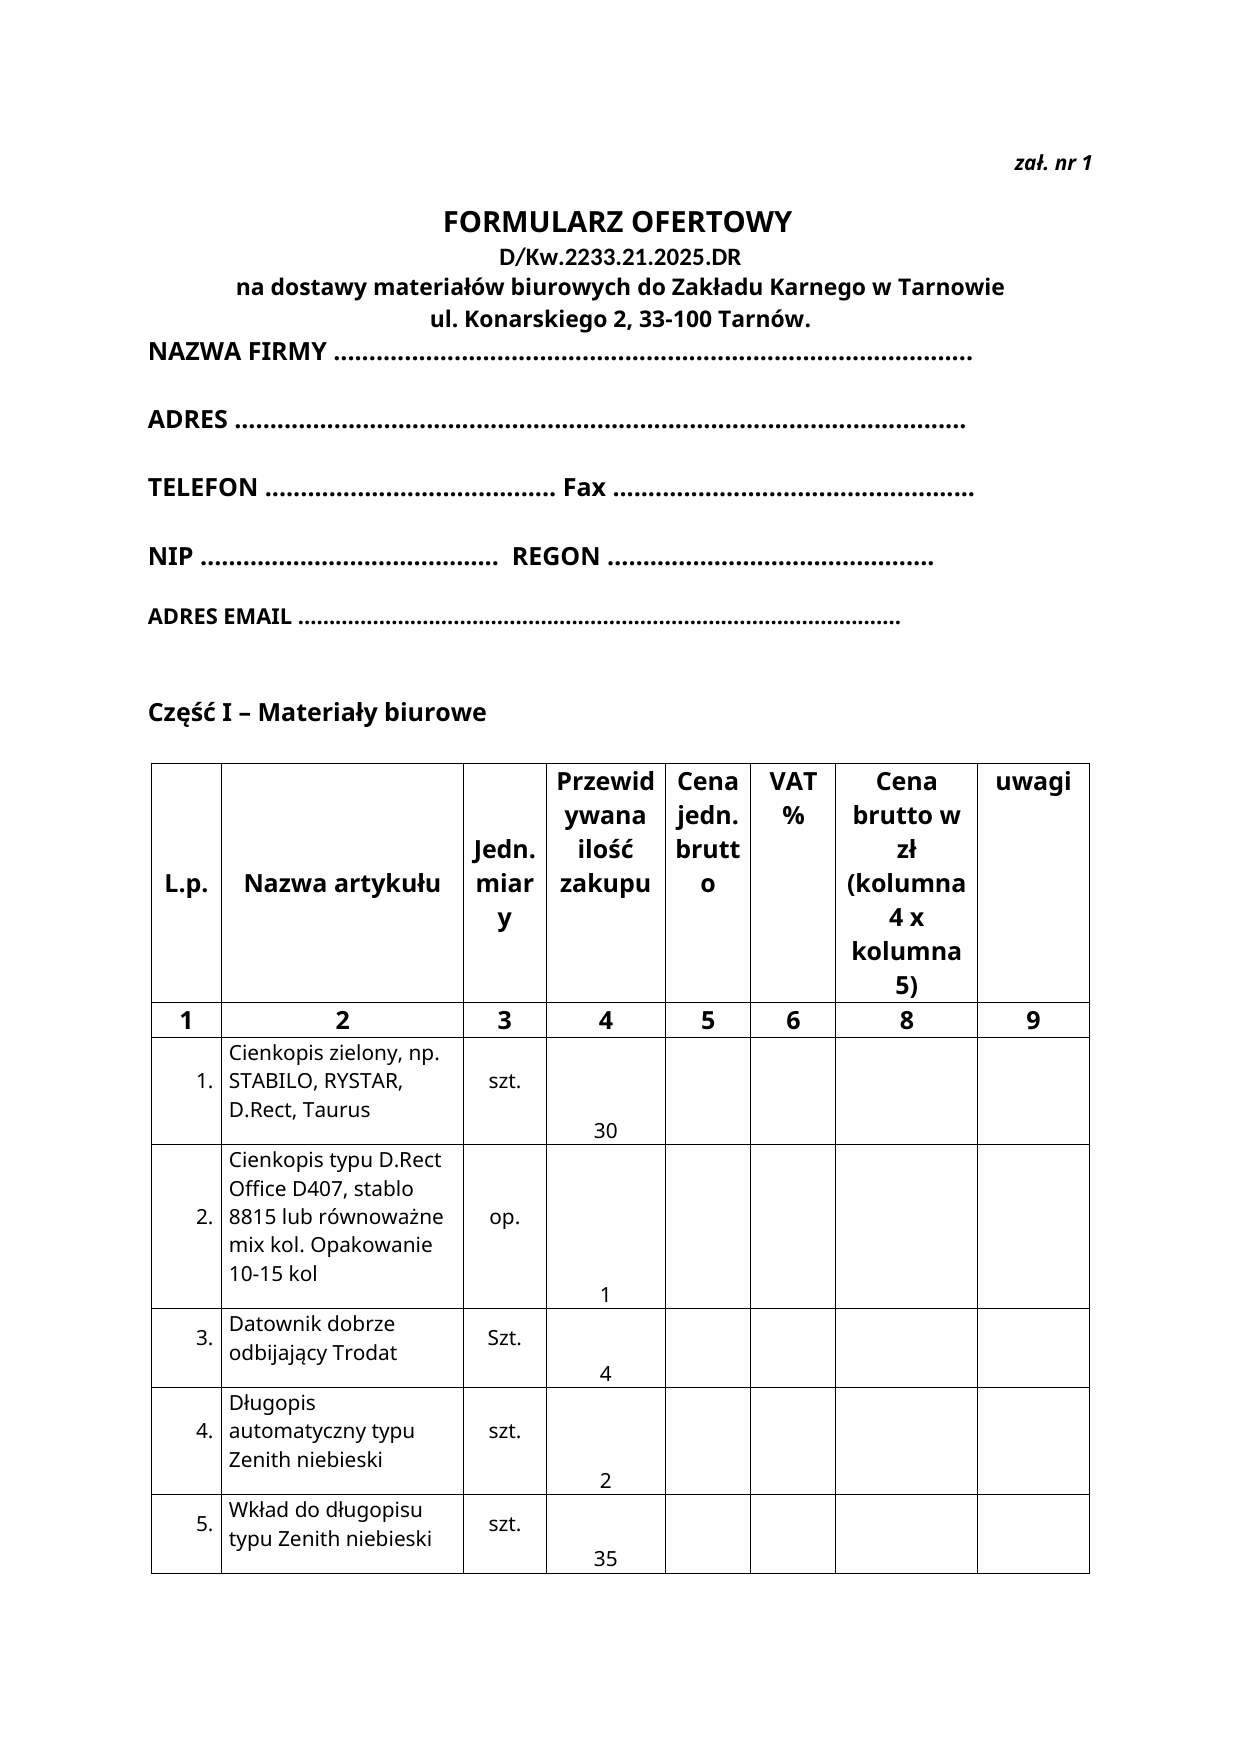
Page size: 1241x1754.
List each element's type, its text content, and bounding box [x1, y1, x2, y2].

text FORMULARZ OFERTOWY [370, 201, 1093, 241]
text TELEFON ......................................... Fax ................................................... [148, 470, 1093, 504]
table_cell [978, 1495, 1089, 1573]
table_cell [978, 1038, 1089, 1144]
table_cell 4 [547, 1309, 665, 1387]
table_cell [751, 1495, 835, 1573]
table_cell 5 [666, 1003, 750, 1037]
table_cell [152, 1145, 221, 1308]
text zał. nr 1 [148, 148, 1093, 176]
text Część I – Materiały biurowe [148, 694, 1093, 728]
table_cell [666, 1038, 750, 1144]
table_cell Szt. [464, 1309, 546, 1387]
table_cell [152, 1038, 221, 1144]
table_cell 9 [978, 1003, 1089, 1037]
table_cell [152, 1388, 221, 1494]
table_cell 35 [547, 1495, 665, 1573]
table_cell Wkład do długopisu typu Zenith niebieski [222, 1495, 463, 1573]
table_cell Cienkopis typu D.Rect Office D407, stablo 8815 lub równoważne mix kol. Opakowanie 10-15 kol [222, 1145, 463, 1308]
table_cell [666, 1495, 750, 1573]
table_cell szt. [464, 1388, 546, 1494]
text NIP ……………………….………….. REGON ………………………………………. [148, 538, 1093, 572]
table_cell [152, 1309, 221, 1387]
table_header L.p. [152, 764, 221, 1002]
table_cell [666, 1145, 750, 1308]
table_cell 8 [836, 1003, 977, 1037]
table_cell 4 [547, 1003, 665, 1037]
table_cell [836, 1388, 977, 1494]
table_cell [978, 1145, 1089, 1308]
table_cell 30 [547, 1038, 665, 1144]
table_cell [666, 1388, 750, 1494]
table_cell Długopis automatyczny typu Zenith niebieski [222, 1388, 463, 1494]
table_cell [152, 1495, 221, 1573]
table_cell [751, 1309, 835, 1387]
table_cell [666, 1309, 750, 1387]
table_cell Datownik dobrze odbijający Trodat [222, 1309, 463, 1387]
table_cell [836, 1495, 977, 1573]
table_cell [978, 1388, 1089, 1494]
table_header uwagi [978, 764, 1089, 1002]
table_cell op. [464, 1145, 546, 1308]
table_cell Cienkopis zielony, np. STABILO, RYSTAR, D.Rect, Taurus [222, 1038, 463, 1144]
table_cell [836, 1145, 977, 1308]
text na dostawy materiałów biurowych do Zakładu Karnego w Tarnowie ul. Konarskiego 2, 33-100 Tarnów. [148, 271, 1093, 334]
text D/Kw.2233.21.2025.DR [148, 241, 1093, 271]
table_cell 1 [152, 1003, 221, 1037]
table_cell szt. [464, 1038, 546, 1144]
table_cell [978, 1309, 1089, 1387]
table_cell 2 [222, 1003, 463, 1037]
table_cell 2 [547, 1388, 665, 1494]
text NAZWA FIRMY .......................................................................................... [148, 334, 1093, 368]
table_cell [751, 1145, 835, 1308]
table_cell 1 [547, 1145, 665, 1308]
table_header Jedn. miary [464, 764, 546, 1002]
table_header Cena brutto w zł (kolumna 4 x kolumna 5) [836, 764, 977, 1002]
table_cell [836, 1309, 977, 1387]
table_header Nazwa artykułu [222, 764, 463, 1002]
text ADRES EMAIL ................................................................................................. [148, 601, 1093, 631]
table_header VAT % [751, 764, 835, 1002]
table_cell [751, 1388, 835, 1494]
table_cell 6 [751, 1003, 835, 1037]
table_cell 3 [464, 1003, 546, 1037]
table_header Cena jedn. brutto [666, 764, 750, 1002]
text ADRES ....................................................................................................... [148, 402, 1093, 436]
table_cell szt. [464, 1495, 546, 1573]
table_cell [751, 1038, 835, 1144]
table_header Przewidywana ilość zakupu [547, 764, 665, 1002]
table_cell [836, 1038, 977, 1144]
